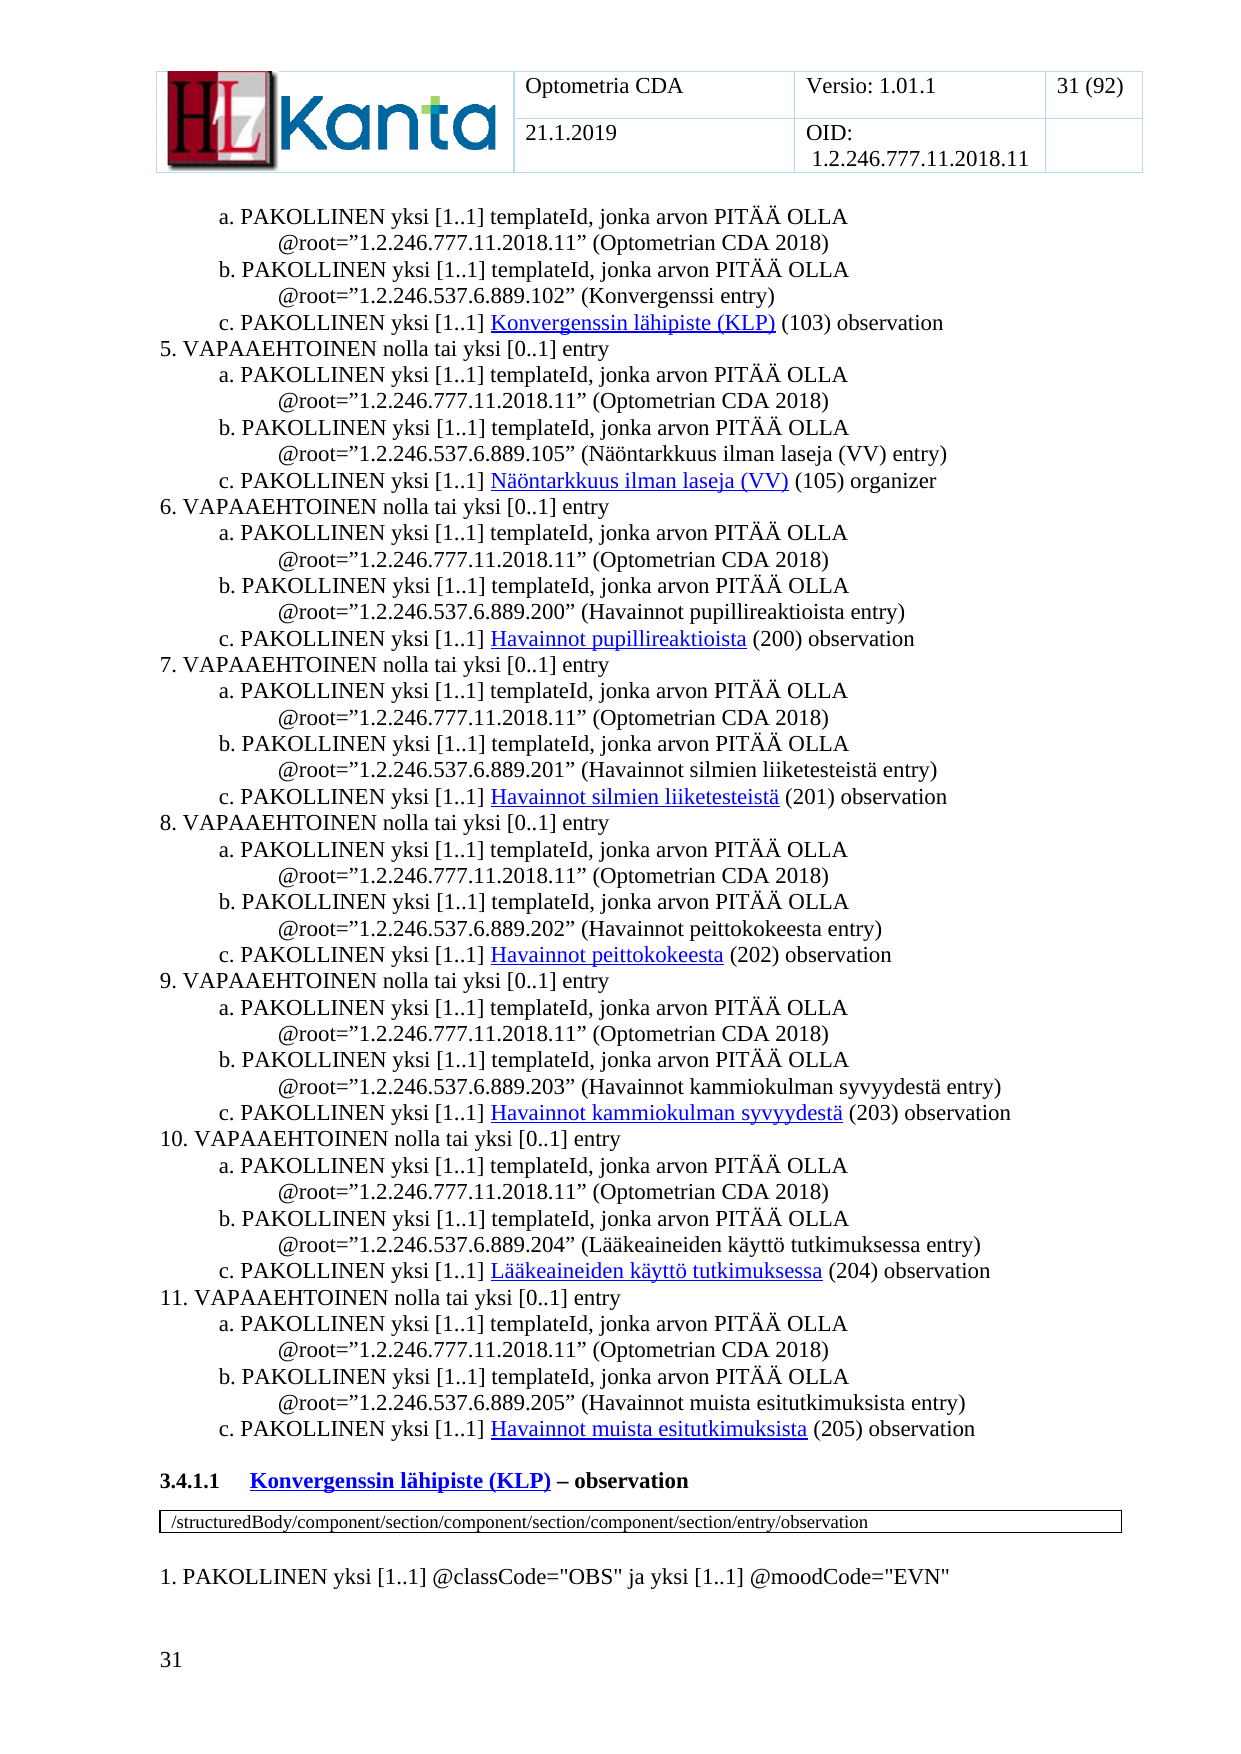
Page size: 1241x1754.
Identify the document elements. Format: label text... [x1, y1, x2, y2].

text a. PAKOLLINEN yksi [1..1] templateId, jonka arvon PITÄÄ OLLA @root=”1.2.246.777.11.2018.11” (Optometrian CDA 2018) [218, 203, 1081, 256]
text b. PAKOLLINEN yksi [1..1] templateId, jonka arvon PITÄÄ OLLA @root=”1.2.246.537.6.889.205” (Havainnot muista esitutkimuksista entry) [218, 1363, 1081, 1415]
text a. PAKOLLINEN yksi [1..1] templateId, jonka arvon PITÄÄ OLLA @root=”1.2.246.777.11.2018.11” (Optometrian CDA 2018) [218, 1152, 1081, 1204]
text a. PAKOLLINEN yksi [1..1] templateId, jonka arvon PITÄÄ OLLA @root=”1.2.246.777.11.2018.11” (Optometrian CDA 2018) [218, 994, 1081, 1046]
text 6. VAPAAEHTOINEN nolla tai yksi [0..1] entry [159, 493, 1081, 519]
text a. PAKOLLINEN yksi [1..1] templateId, jonka arvon PITÄÄ OLLA @root=”1.2.246.777.11.2018.11” (Optometrian CDA 2018) [218, 519, 1081, 572]
text c. PAKOLLINEN yksi [1..1] Konvergenssin lähipiste (KLP) (103) observation [218, 308, 1081, 335]
text b. PAKOLLINEN yksi [1..1] templateId, jonka arvon PITÄÄ OLLA @root=”1.2.246.537.6.889.102” (Konvergenssi entry) [218, 256, 1081, 308]
picture [167, 71, 279, 171]
text 1. PAKOLLINEN yksi [1..1] @classCode="OBS" ja yksi [1..1] @moodCode="EVN" [159, 1563, 1081, 1590]
text 9. VAPAAEHTOINEN nolla tai yksi [0..1] entry [159, 967, 1081, 994]
text 8. VAPAAEHTOINEN nolla tai yksi [0..1] entry [159, 809, 1081, 836]
text c. PAKOLLINEN yksi [1..1] Havainnot kammiokulman syvyydestä (203) observation [218, 1099, 1081, 1126]
text 10. VAPAAEHTOINEN nolla tai yksi [0..1] entry [159, 1126, 1081, 1152]
text b. PAKOLLINEN yksi [1..1] templateId, jonka arvon PITÄÄ OLLA @root=”1.2.246.537.6.889.203” (Havainnot kammiokulman syvyydestä entry) [218, 1046, 1081, 1099]
text c. PAKOLLINEN yksi [1..1] Havainnot muista esitutkimuksista (205) observation [218, 1415, 1081, 1442]
text c. PAKOLLINEN yksi [1..1] Lääkeaineiden käyttö tutkimuksessa (204) observation [218, 1257, 1081, 1284]
text c. PAKOLLINEN yksi [1..1] Havainnot peittokokeesta (202) observation [218, 941, 1081, 967]
text a. PAKOLLINEN yksi [1..1] templateId, jonka arvon PITÄÄ OLLA @root=”1.2.246.777.11.2018.11” (Optometrian CDA 2018) [218, 836, 1081, 888]
text a. PAKOLLINEN yksi [1..1] templateId, jonka arvon PITÄÄ OLLA @root=”1.2.246.777.11.2018.11” (Optometrian CDA 2018) [218, 1310, 1081, 1363]
text 11. VAPAAEHTOINEN nolla tai yksi [0..1] entry [159, 1284, 1081, 1310]
text b. PAKOLLINEN yksi [1..1] templateId, jonka arvon PITÄÄ OLLA @root=”1.2.246.537.6.889.200” (Havainnot pupillireaktioista entry) [218, 572, 1081, 625]
subtitle Konvergenssin lähipiste (KLP) – observation [159, 1467, 1081, 1493]
text a. PAKOLLINEN yksi [1..1] templateId, jonka arvon PITÄÄ OLLA @root=”1.2.246.777.11.2018.11” (Optometrian CDA 2018) [218, 361, 1081, 414]
text 7. VAPAAEHTOINEN nolla tai yksi [0..1] entry [159, 651, 1081, 677]
table_header /structuredBody/component/section/component/section/component/section/entry/observation [161, 1511, 1121, 1532]
text b. PAKOLLINEN yksi [1..1] templateId, jonka arvon PITÄÄ OLLA @root=”1.2.246.537.6.889.105” (Näöntarkkuus ilman laseja (VV) entry) [218, 414, 1081, 467]
text b. PAKOLLINEN yksi [1..1] templateId, jonka arvon PITÄÄ OLLA @root=”1.2.246.537.6.889.204” (Lääkeaineiden käyttö tutkimuksessa entry) [218, 1204, 1081, 1257]
text c. PAKOLLINEN yksi [1..1] Näöntarkkuus ilman laseja (VV) (105) organizer [218, 467, 1081, 493]
text b. PAKOLLINEN yksi [1..1] templateId, jonka arvon PITÄÄ OLLA @root=”1.2.246.537.6.889.202” (Havainnot peittokokeesta entry) [218, 888, 1081, 941]
picture [281, 96, 496, 150]
text a. PAKOLLINEN yksi [1..1] templateId, jonka arvon PITÄÄ OLLA @root=”1.2.246.777.11.2018.11” (Optometrian CDA 2018) [218, 677, 1081, 730]
text c. PAKOLLINEN yksi [1..1] Havainnot silmien liiketesteistä (201) observation [218, 783, 1081, 809]
text 5. VAPAAEHTOINEN nolla tai yksi [0..1] entry [159, 335, 1081, 361]
text c. PAKOLLINEN yksi [1..1] Havainnot pupillireaktioista (200) observation [218, 625, 1081, 651]
text b. PAKOLLINEN yksi [1..1] templateId, jonka arvon PITÄÄ OLLA @root=”1.2.246.537.6.889.201” (Havainnot silmien liiketesteistä entry) [218, 730, 1081, 783]
